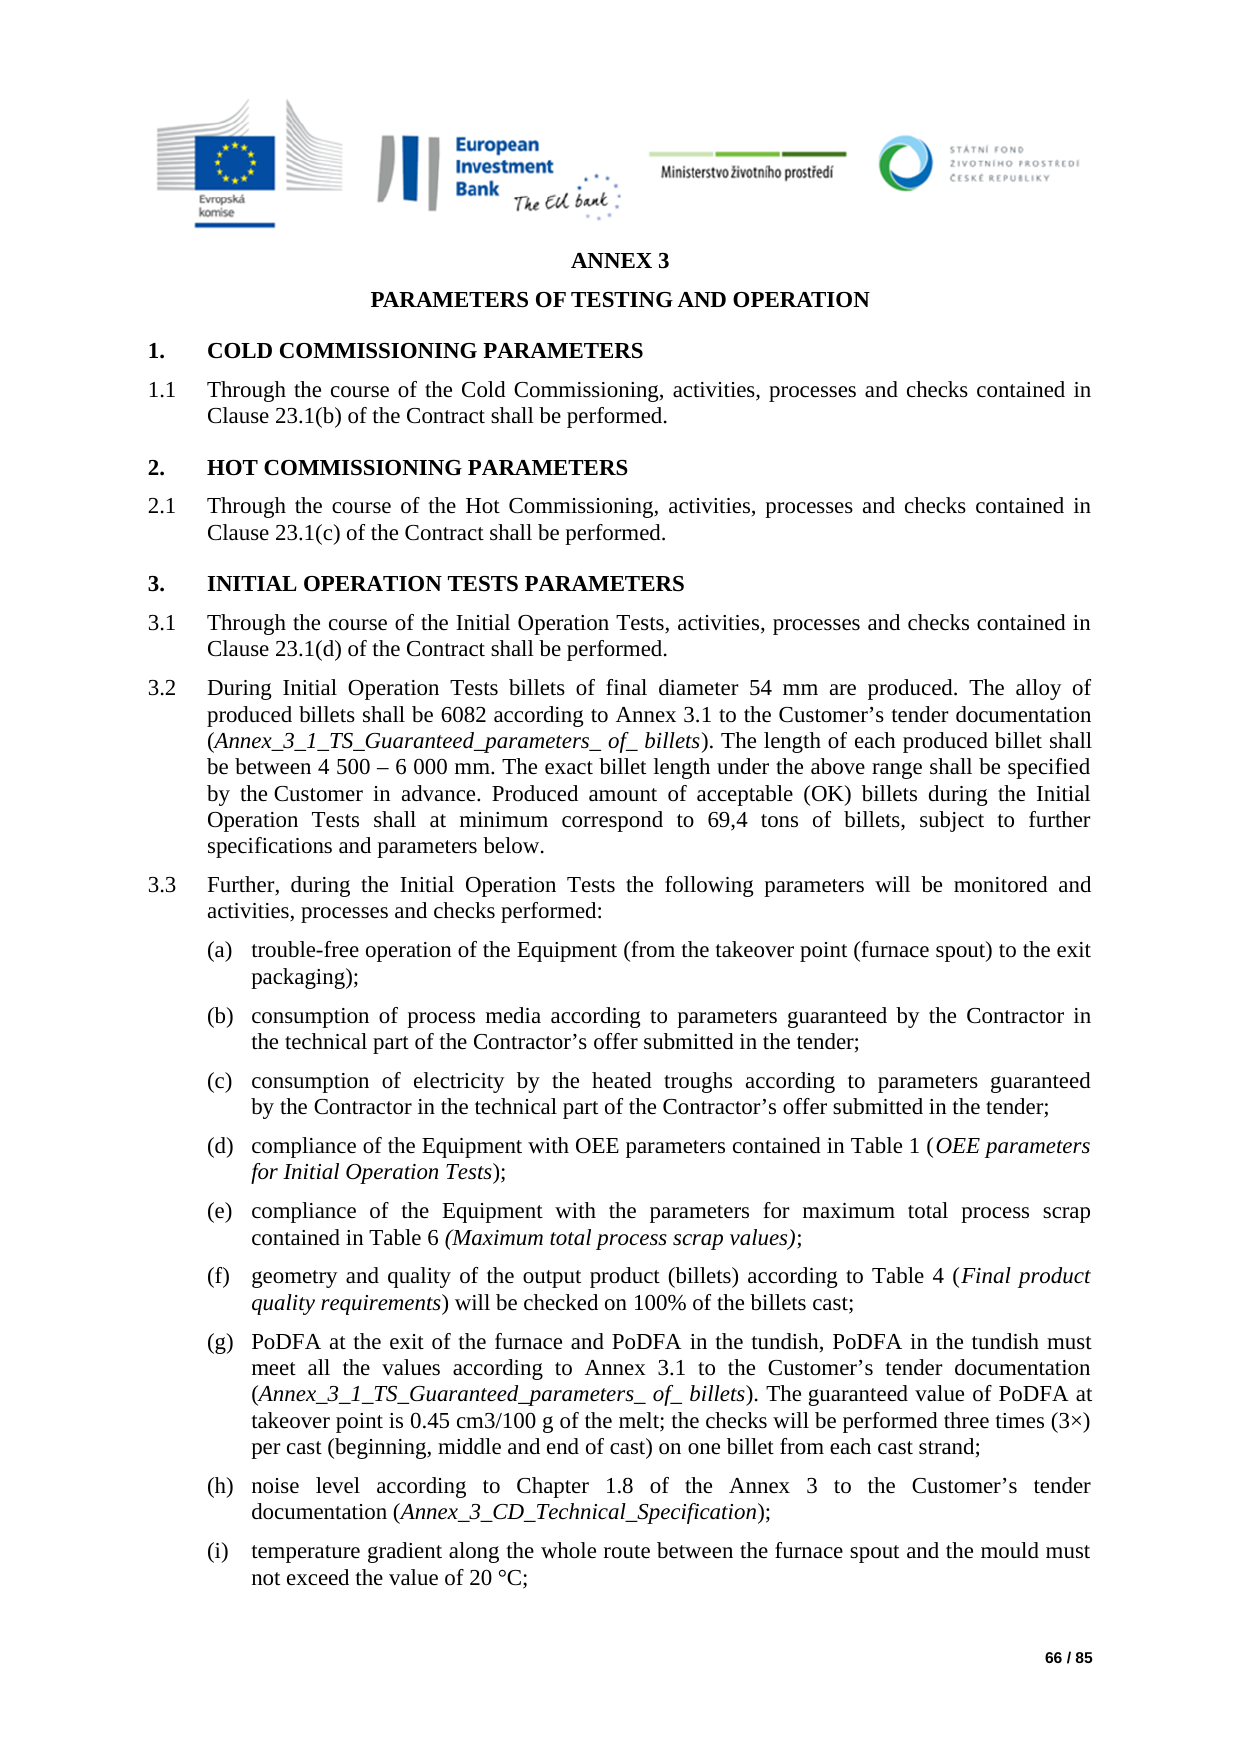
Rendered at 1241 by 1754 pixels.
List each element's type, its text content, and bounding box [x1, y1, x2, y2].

text During Initial Operation Tests billets of final diameter 54 mm are produced. The alloy of produced billets shall be 6082 according to Annex 3.1 to the Customer’s tender documentation (Annex_3_1_TS_Guaranteed_parameters_ of_ billets). The length of each produced billet shall be between 4 500 – 6 000 mm. The exact billet length under the above range shall be specified by the Customer in advance. Produced amount of acceptable (OK) billets during the Initial Operation Tests shall at minimum correspond to 69,4 tons of billets, subject to further specifications and parameters below. [148, 674, 1092, 859]
text PARAMETERS OF TESTING AND OPERATION [148, 286, 1092, 312]
list INITIAL OPERATION TESTS parameters [148, 570, 1092, 597]
text PoDFA at the exit of the furnace and PoDFA in the tundish, PoDFA in the tundish must meet all the values according to Annex 3.1 to the Customer’s tender documentation (Annex_3_1_TS_Guaranteed_parameters_ of_ billets). The guaranteed value of PoDFA at takeover point is 0.45 cm3/100 g of the melt; the checks will be performed three times (3×) per cast (beginning, middle and end of cast) on one billet from each cast strand; [207, 1328, 1092, 1459]
text Further, during the Initial Operation Tests the following parameters will be monitored and activities, processes and checks performed: [148, 871, 1092, 924]
text compliance of the Equipment with the parameters for maximum total process scrap contained in Table 6 (Maximum total process scrap values); [207, 1197, 1092, 1250]
text Through the course of the Cold Commissioning, activities, processes and checks contained in Clause 23.1(b) of the Contract shall be performed. [148, 376, 1092, 429]
text compliance of the Equipment with OEE parameters contained in Table 1 (OEE parameters for Initial Operation Tests); [207, 1132, 1092, 1185]
list Cold Commissioning PARAMETERS [148, 337, 1092, 363]
text geometry and quality of the output product (billets) according to Table 4 (Final product quality requirements) will be checked on 100% of the billets cast; [207, 1262, 1092, 1315]
list trouble-free operation of the Equipment (from the takeover point (furnace spout) to the exit packaging); [207, 936, 1092, 989]
picture [147, 87, 1093, 235]
text Through the course of the Initial Operation Tests, activities, processes and checks contained in Clause 23.1(d) of the Contract shall be performed. [148, 609, 1092, 662]
text Through the course of the Hot Commissioning, activities, processes and checks contained in Clause 23.1(c) of the Contract shall be performed. [148, 492, 1092, 545]
text noise level according to Chapter 1.8 of the Annex 3 to the Customer’s tender documentation (Annex_3_CD_Technical_Specification); [207, 1472, 1092, 1525]
text ANNEX 3 [148, 247, 1092, 273]
text consumption of process media according to parameters guaranteed by the Contractor in the technical part of the Contractor’s offer submitted in the tender; [207, 1002, 1092, 1054]
text consumption of electricity by the heated troughs according to parameters guaranteed by the Contractor in the technical part of the Contractor’s offer submitted in the tender; [207, 1067, 1092, 1119]
text temperature gradient along the whole route between the furnace spout and the mould must not exceed the value of 20 °C; [207, 1537, 1092, 1590]
list Hot Commissioning PARAMETERS [148, 454, 1092, 480]
